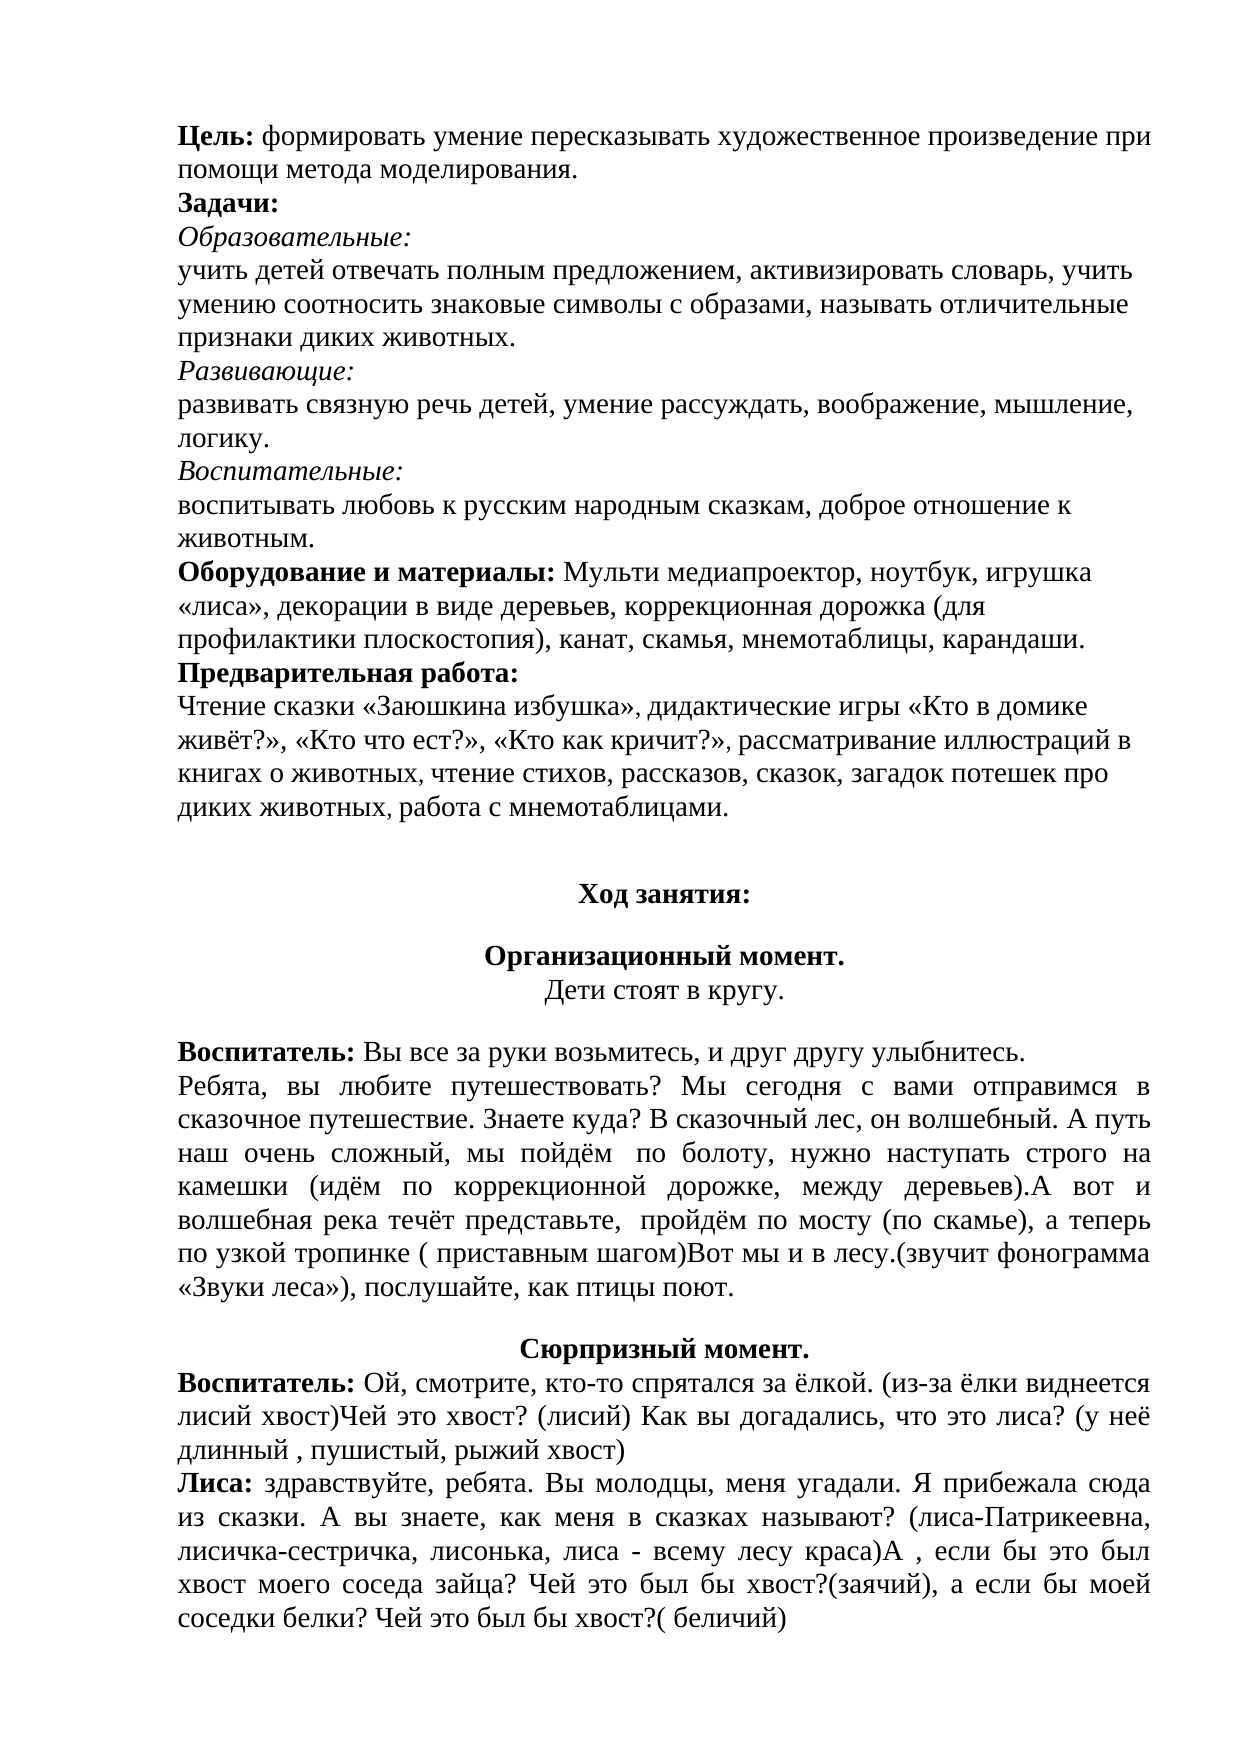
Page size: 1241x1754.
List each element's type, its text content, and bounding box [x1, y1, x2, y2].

text Лиса: здравствуйте, ребята. Вы молодцы, меня угадали. Я прибежала сюда из сказки. А вы знаете, как меня в сказках называют? (лиса-Патрикеевна, лисичка-сестричка, лисонька, лиса - всему лесу краса)А , если бы это был хвост моего соседа зайца? Чей это был бы хвост?(заячий), а если бы моей соседки белки? Чей это был бы хвост?( беличий) [177, 1466, 1152, 1633]
text Воспитатель: Ой, смотрите, кто-то спрятался за ёлкой. (из-за ёлки виднеется лисий хвост)Чей это хвост? (лисий) Как вы догадались, что это лиса? (у неё длинный , пушистый, рыжий хвост) [177, 1365, 1152, 1466]
text Воспитатель: Вы все за руки возьмитесь, и друг другу улыбнитесь. [177, 1034, 1152, 1068]
text Дети стоят в кругу. [177, 972, 1152, 1006]
text Цель: формировать умение пересказывать художественное произведение при помощи метода моделирования. [177, 118, 1152, 185]
text Образовательные: [177, 219, 1152, 252]
text развивать связную речь детей, умение рассуждать, воображение, мышление, логику. [177, 386, 1152, 453]
text Задачи: [177, 185, 1152, 219]
text учить детей отвечать полным предложением, активизировать словарь, учить умению соотносить знаковые символы с образами, называть отличительные признаки диких животных. [177, 252, 1152, 353]
text Воспитательные: [177, 453, 1152, 487]
text Развивающие: [177, 353, 1152, 386]
text Оборудование и материалы: Мульти медиапроектор, ноутбук, игрушка «лиса», декорации в виде деревьев, коррекционная дорожка (для профилактики плоскостопия), канат, скамья, мнемотаблицы, карандаши. [177, 554, 1152, 655]
text воспитывать любовь к русским народным сказкам, доброе отношение к животным. [177, 487, 1152, 554]
text Ход занятия: [177, 876, 1152, 910]
text Ребята, вы любите путешествовать? Мы сегодня с вами отправимся в сказочное путешествие. Знаете куда? В сказочный лес, он волшебный. А путь наш очень сложный, мы пойдём по болоту, нужно наступать строго на камешки (идём по коррекционной дорожке, между деревьев).А вот и волшебная река течёт представьте, пройдём по мосту (по скамье), а теперь по узкой тропинке ( приставным шагом)Вот мы и в лесу.(звучит фонограмма «Звуки леса»), послушайте, как птицы поют. [177, 1068, 1152, 1303]
text Организационный момент. [177, 938, 1152, 972]
text Чтение сказки «Заюшкина избушка», дидактические игры «Кто в домике живёт?», «Кто что ест?», «Кто как кричит?», рассматривание иллюстраций в книгах о животных, чтение стихов, рассказов, сказок, загадок потешек про диких животных, работа с мнемотаблицами. [177, 688, 1152, 822]
text Сюрпризный момент. [177, 1331, 1152, 1365]
text Предварительная работа: [177, 655, 1152, 688]
